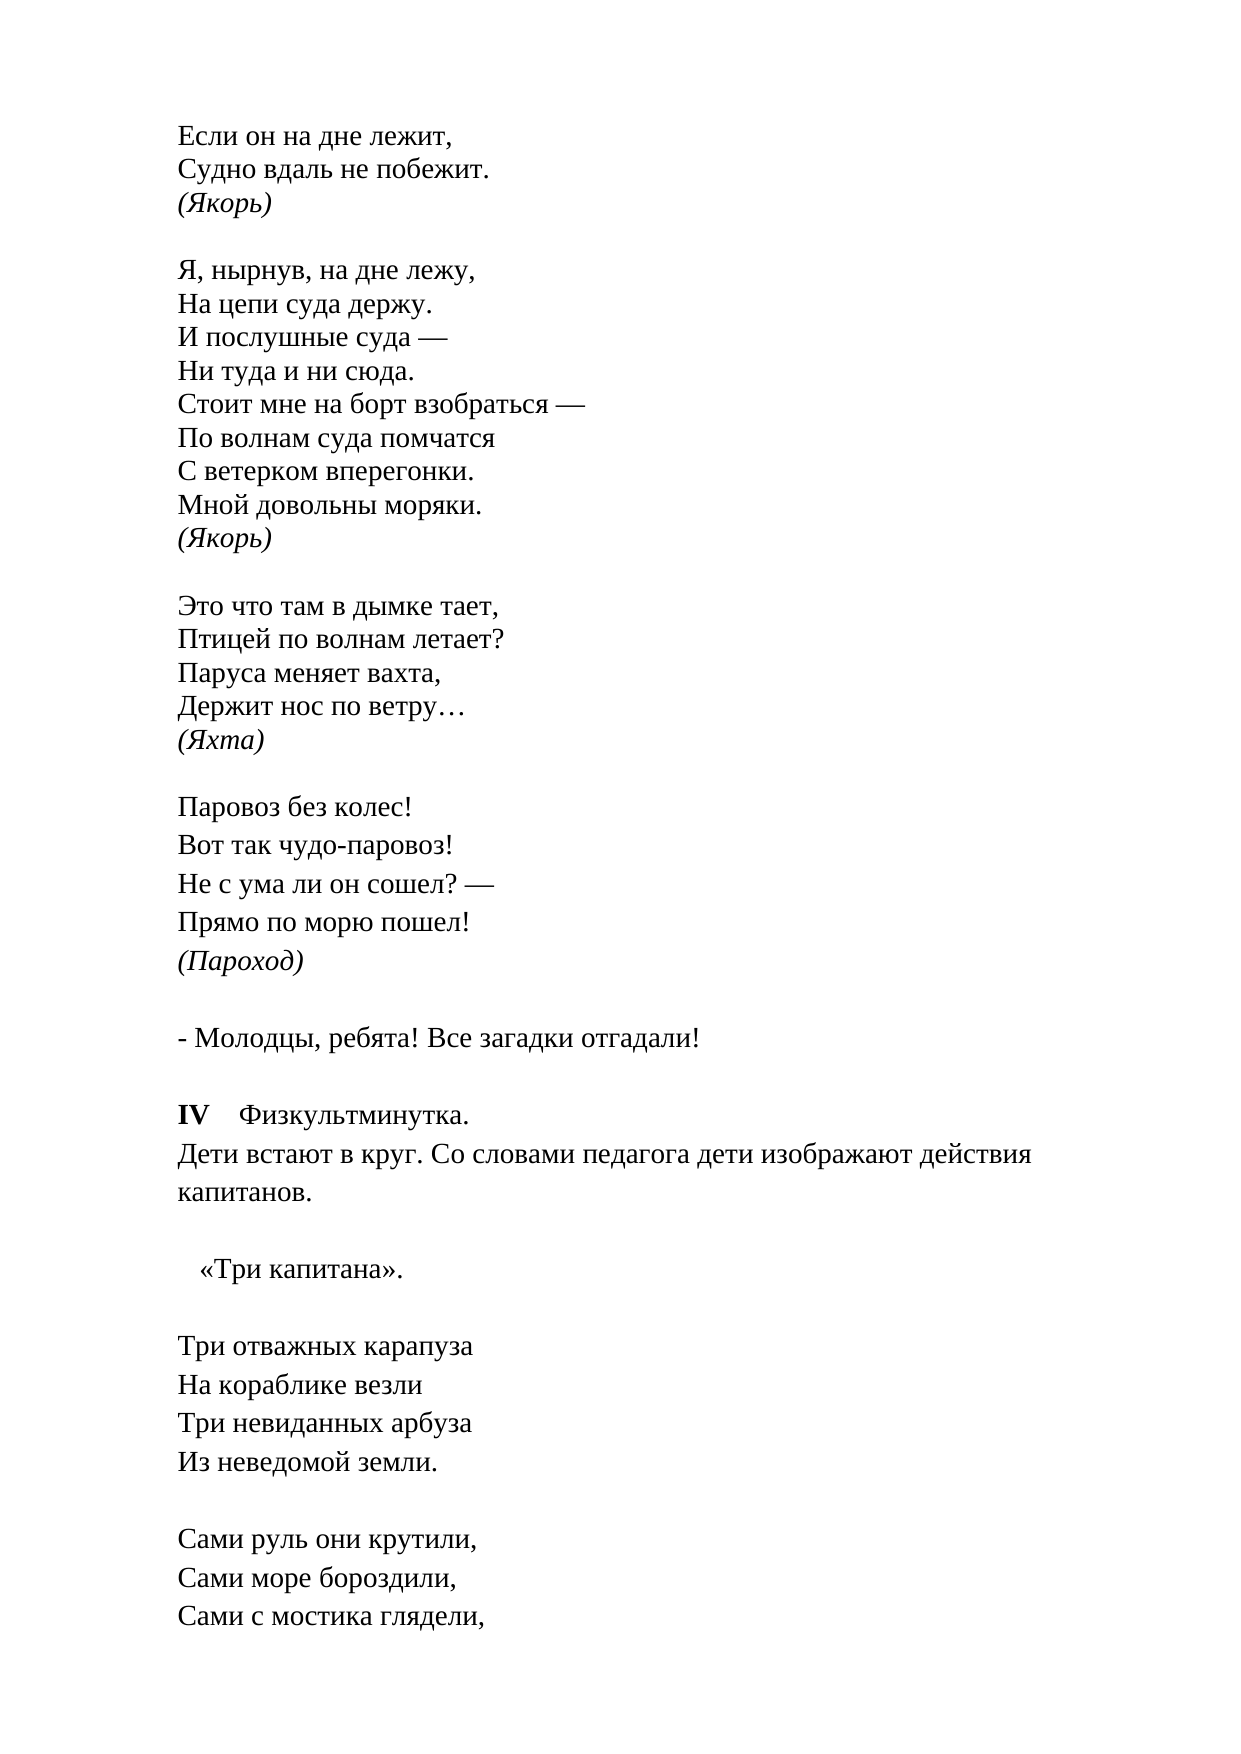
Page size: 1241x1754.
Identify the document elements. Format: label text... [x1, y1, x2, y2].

text Три невиданных арбуза [177, 1406, 1152, 1439]
text На кораблике везли [177, 1367, 1152, 1401]
text Сами руль они крутили, [177, 1521, 1152, 1555]
text Если он на дне лежит, Судно вдаль не побежит. (Якорь) [177, 118, 1152, 219]
text Дети встают в круг. Со словами педагога дети изображают действия капитанов. [177, 1136, 1152, 1208]
text Прямо по морю пошел! [177, 904, 1152, 938]
text Три отважных карапуза [177, 1328, 1152, 1362]
text Из неведомой земли. [177, 1444, 1152, 1478]
text «Три капитана». [177, 1251, 1152, 1285]
text Паровоз без колес! [177, 789, 1152, 822]
text Это что там в дымке тает, Птицей по волнам летает? Паруса меняет вахта, Держит нос по ветру… (Яхта) [177, 588, 1152, 755]
text Я, нырнув, на дне лежу, На цепи суда держу. И послушные суда — Ни туда и ни сюда. Стоит мне на борт взобраться — По волнам суда помчатся С ветерком вперегонки. Мной довольны моряки. (Якорь) [177, 252, 1152, 554]
text IV Физкультминутка. [177, 1097, 1152, 1131]
text (Пароход) [177, 943, 1152, 977]
text Сами море бороздили, [177, 1560, 1152, 1593]
text Вот так чудо-паровоз! [177, 827, 1152, 861]
text Не с ума ли он сошел? — [177, 866, 1152, 899]
text Сами с мостика глядели, [177, 1598, 1152, 1632]
text - Молодцы, ребята! Все загадки отгадали! [177, 1020, 1152, 1054]
